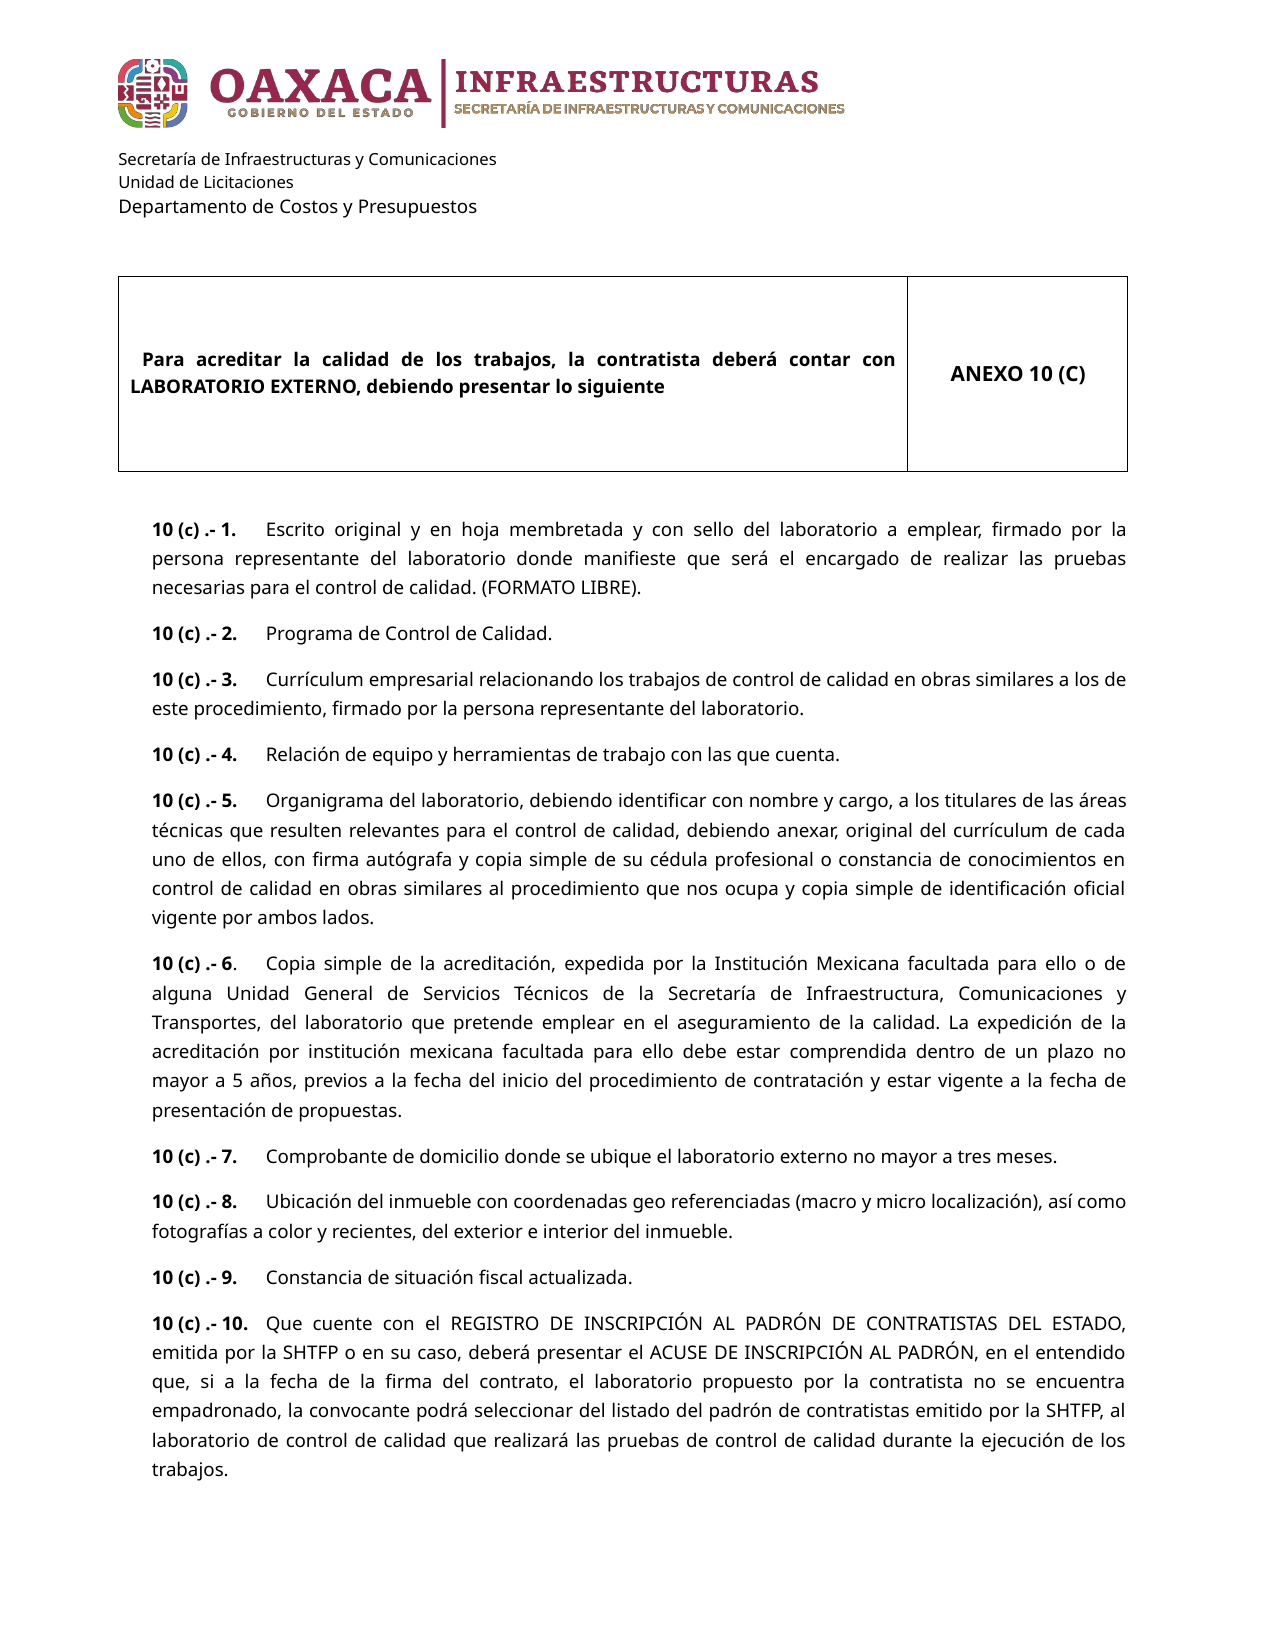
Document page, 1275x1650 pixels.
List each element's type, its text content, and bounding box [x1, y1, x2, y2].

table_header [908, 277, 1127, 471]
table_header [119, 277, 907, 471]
text 10 (c) .- 10. Que cuente con el REGISTRO DE INSCRIPCIÓN AL PADRÓN DE CONTRATISTAS DEL ESTADO, emitida por la SHTFP o en su caso, deberá presentar el ACUSE DE INSCRIPCIÓN AL PADRÓN, en el entendido que, si a la fecha de la firma del contrato, el laboratorio propuesto por la contratista no se encuentra empadronado, la convocante podrá seleccionar del listado del padrón de contratistas emitido por la SHTFP, al laboratorio de control de calidad que realizará las pruebas de control de calidad durante la ejecución de los trabajos. [152, 1310, 1127, 1482]
text 10 (c) .- 6. Copia simple de la acreditación, expedida por la Institución Mexicana facultada para ello o de alguna Unidad General de Servicios Técnicos de la Secretaría de Infraestructura, Comunicaciones y Transportes, del laboratorio que pretende emplear en el aseguramiento de la calidad. La expedición de la acreditación por institución mexicana facultada para ello debe estar comprendida dentro de un plazo no mayor a 5 años, previos a la fecha del inicio del procedimiento de contratación y estar vigente a la fecha de presentación de propuestas. [152, 951, 1127, 1122]
picture [118, 59, 868, 130]
text 10 (c) .- 9. Constancia de situación fiscal actualizada. [152, 1264, 1127, 1289]
text 10 (c) .- 1. Escrito original y en hoja membretada y con sello del laboratorio a emplear, firmado por la persona representante del laboratorio donde manifieste que será el encargado de realizar las pruebas necesarias para el control de calidad. (FORMATO LIBRE). [152, 516, 1127, 600]
text 10 (c) .- 3. Currículum empresarial relacionando los trabajos de control de calidad en obras similares a los de este procedimiento, firmado por la persona representante del laboratorio. [152, 666, 1127, 721]
text 10 (c) .- 4. Relación de equipo y herramientas de trabajo con las que cuenta. [152, 742, 1127, 767]
text 10 (c) .- 7. Comprobante de domicilio donde se ubique el laboratorio externo no mayor a tres meses. [152, 1143, 1127, 1168]
text 10 (c) .- 8. Ubicación del inmueble con coordenadas geo referenciadas (macro y micro localización), así como fotografías a color y recientes, del exterior e interior del inmueble. [152, 1189, 1127, 1244]
text 10 (c) .- 5. Organigrama del laboratorio, debiendo identificar con nombre y cargo, a los titulares de las áreas técnicas que resulten relevantes para el control de calidad, debiendo anexar, original del currículum de cada uno de ellos, con firma autógrafa y copia simple de su cédula profesional o constancia de conocimientos en control de calidad en obras similares al procedimiento que nos ocupa y copia simple de identificación oficial vigente por ambos lados. [152, 788, 1127, 930]
text 10 (c) .- 2. Programa de Control de Calidad. [152, 621, 1127, 646]
